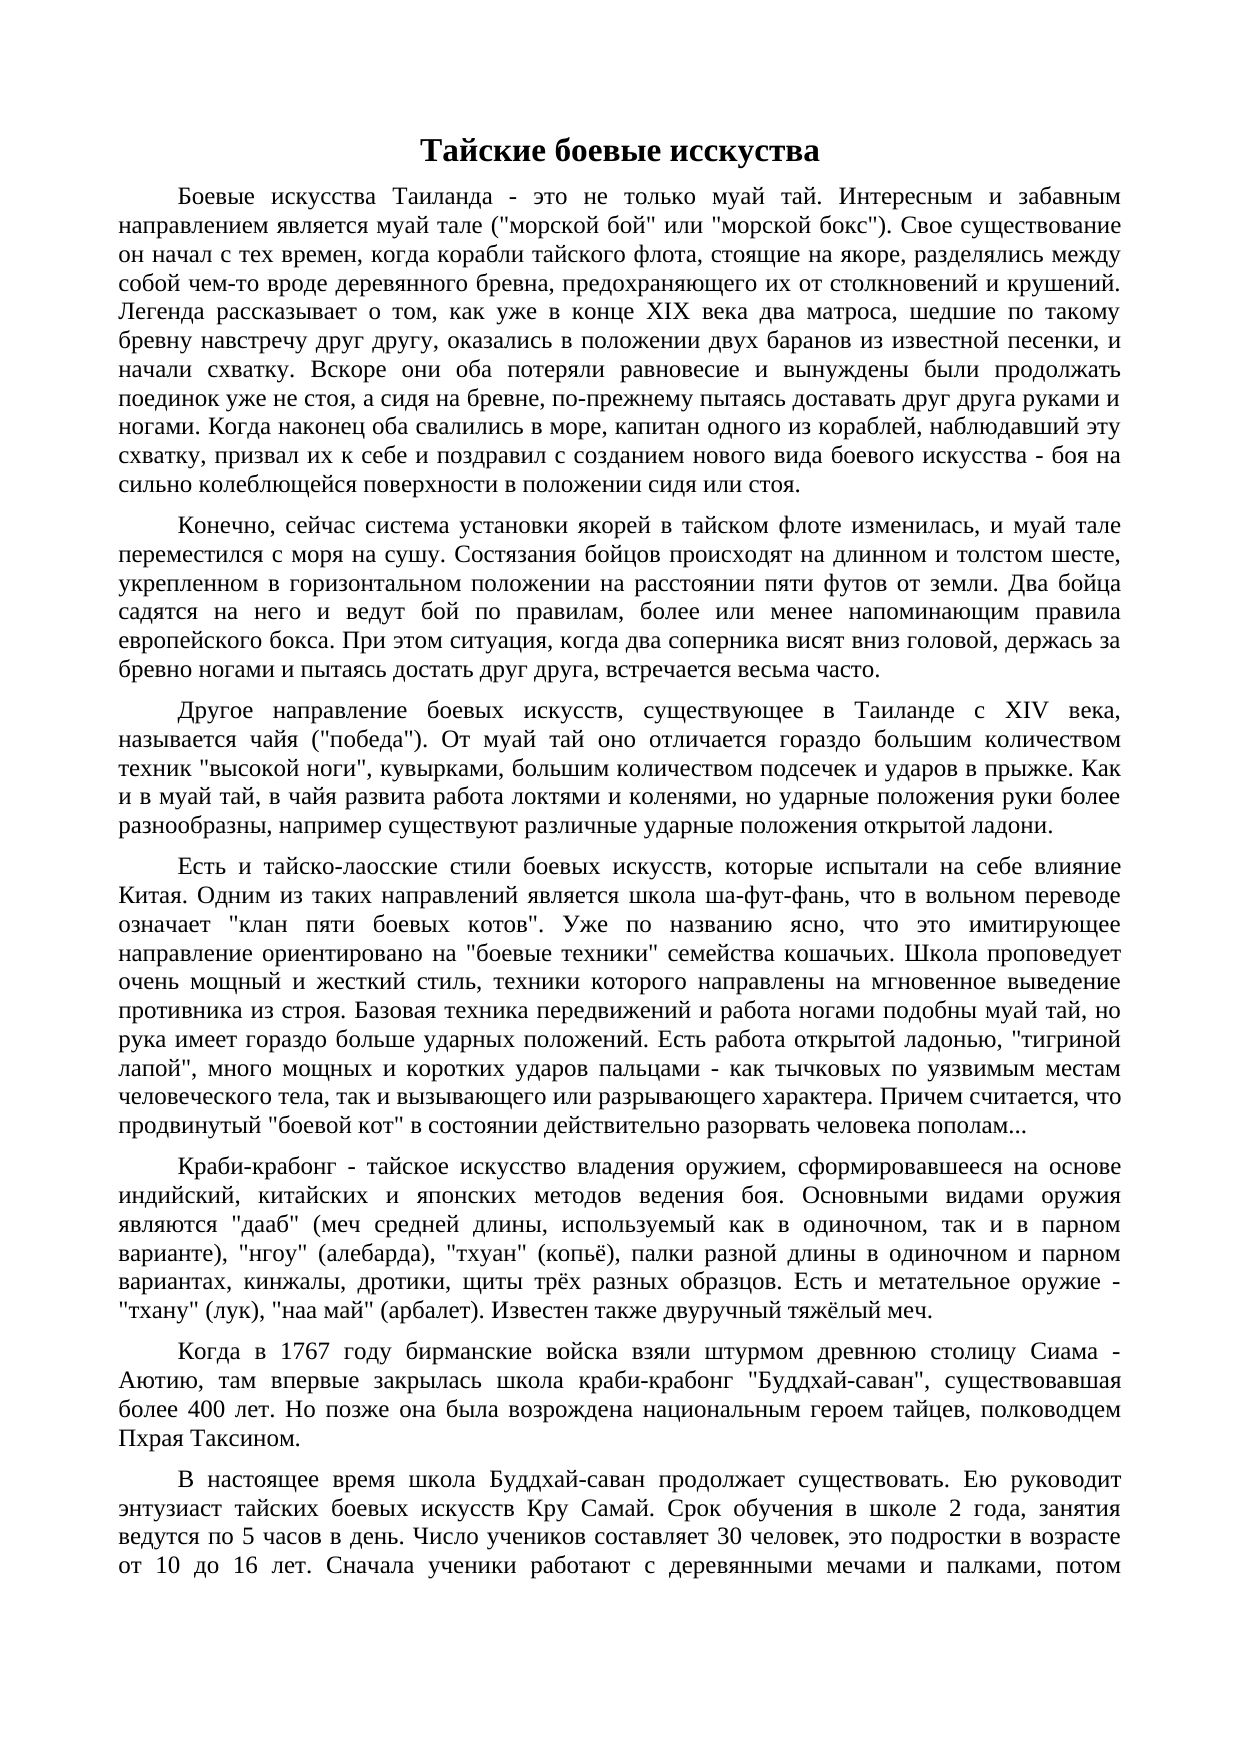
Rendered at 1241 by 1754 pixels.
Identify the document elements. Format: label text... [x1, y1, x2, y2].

text Другое направление боевых искусств, существующее в Таиланде с XIV века, называется чайя ("победа"). От муай тай оно отличается гораздо большим количеством техник "высокой ноги", кувырками, большим количеством подсечек и ударов в прыжке. Как и в муай тай, в чайя развита работа локтями и коленями, но ударные положения руки более разнообразны, например существуют различные ударные положения открытой ладони. [118, 695, 1122, 839]
text Когда в 1767 году бирманские войска взяли штурмом древнюю столицу Сиама - Аютию, там впервые закрылась школа краби-крабонг "Буддхай-саван", существовавшая более 400 лет. Но позже она была возрождена национальным героем тайцев, полководцем Пхрая Таксином. [118, 1336, 1122, 1451]
text Есть и тайско-лаосские стили боевых искусств, которые испытали на себе влияние Китая. Одним из таких направлений является школа ша-фут-фань, что в вольном переводе означает "клан пяти боевых котов". Уже по названию ясно, что это имитирующее направление ориентировано на "боевые техники" семейства кошачьих. Школа проповедует очень мощный и жесткий стиль, техники которого направлены на мгновенное выведение противника из строя. Базовая техника передвижений и работа ногами подобны муай тай, но рука имеет гораздо больше ударных положений. Есть работа открытой ладонью, "тигриной лапой", много мощных и коротких ударов пальцами - как тычковых по уязвимым местам человеческого тела, так и вызывающего или разрывающего характера. Причем считается, что продвинутый "боевой кот" в состоянии действительно разорвать человека пополам... [118, 851, 1122, 1139]
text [118, 1464, 1122, 1579]
text Краби-крабонг - тайское искусство владения оружием, сформировавшееся на основе индийский, китайских и японских методов ведения боя. Основными видами оружия являются "дааб" (меч средней длины, используемый как в одиночном, так и в парном варианте), "нгоу" (алебарда), "тхуан" (копьё), палки разной длины в одиночном и парном вариантах, кинжалы, дротики, щиты трёх разных образцов. Есть и метательное оружие - "тхану" (лук), "наа май" (арбалет). Известен также двуручный тяжёлый меч. [118, 1151, 1122, 1324]
text Тайские боевые исскуства [118, 131, 1122, 169]
text Боевые искусства Таиланда - это не только муай тай. Интересным и забавным направлением является муай тале ("морской бой" или "морской бокс"). Свое существование он начал с тех времен, когда корабли тайского флота, стоящие на якоре, разделялись между собой чем-то вроде деревянного бревна, предохраняющего их от столкновений и крушений. Легенда рассказывает о том, как уже в конце XIX века два матроса, шедшие по такому бревну навстречу друг другу, оказались в положении двух баранов из известной песенки, и начали схватку. Вскоре они оба потеряли равновесие и вынуждены были продолжать поединок уже не стоя, а сидя на бревне, по-прежнему пытаясь доставать друг друга руками и ногами. Когда наконец оба свалились в море, капитан одного из кораблей, наблюдавший эту схватку, призвал их к себе и поздравил с созданием нового вида боевого искусства - боя на сильно колеблющейся поверхности в положении сидя или стоя. [118, 181, 1122, 498]
text Конечно, сейчас система установки якорей в тайском флоте изменилась, и муай тале переместился с моря на сушу. Состязания бойцов происходят на длинном и толстом шесте, укрепленном в горизонтальном положении на расстоянии пяти футов от земли. Два бойца садятся на него и ведут бой по правилам, более или менее напоминающим правила европейского бокса. При этом ситуация, когда два соперника висят вниз головой, держась за бревно ногами и пытаясь достать друг друга, встречается весьма часто. [118, 510, 1122, 683]
